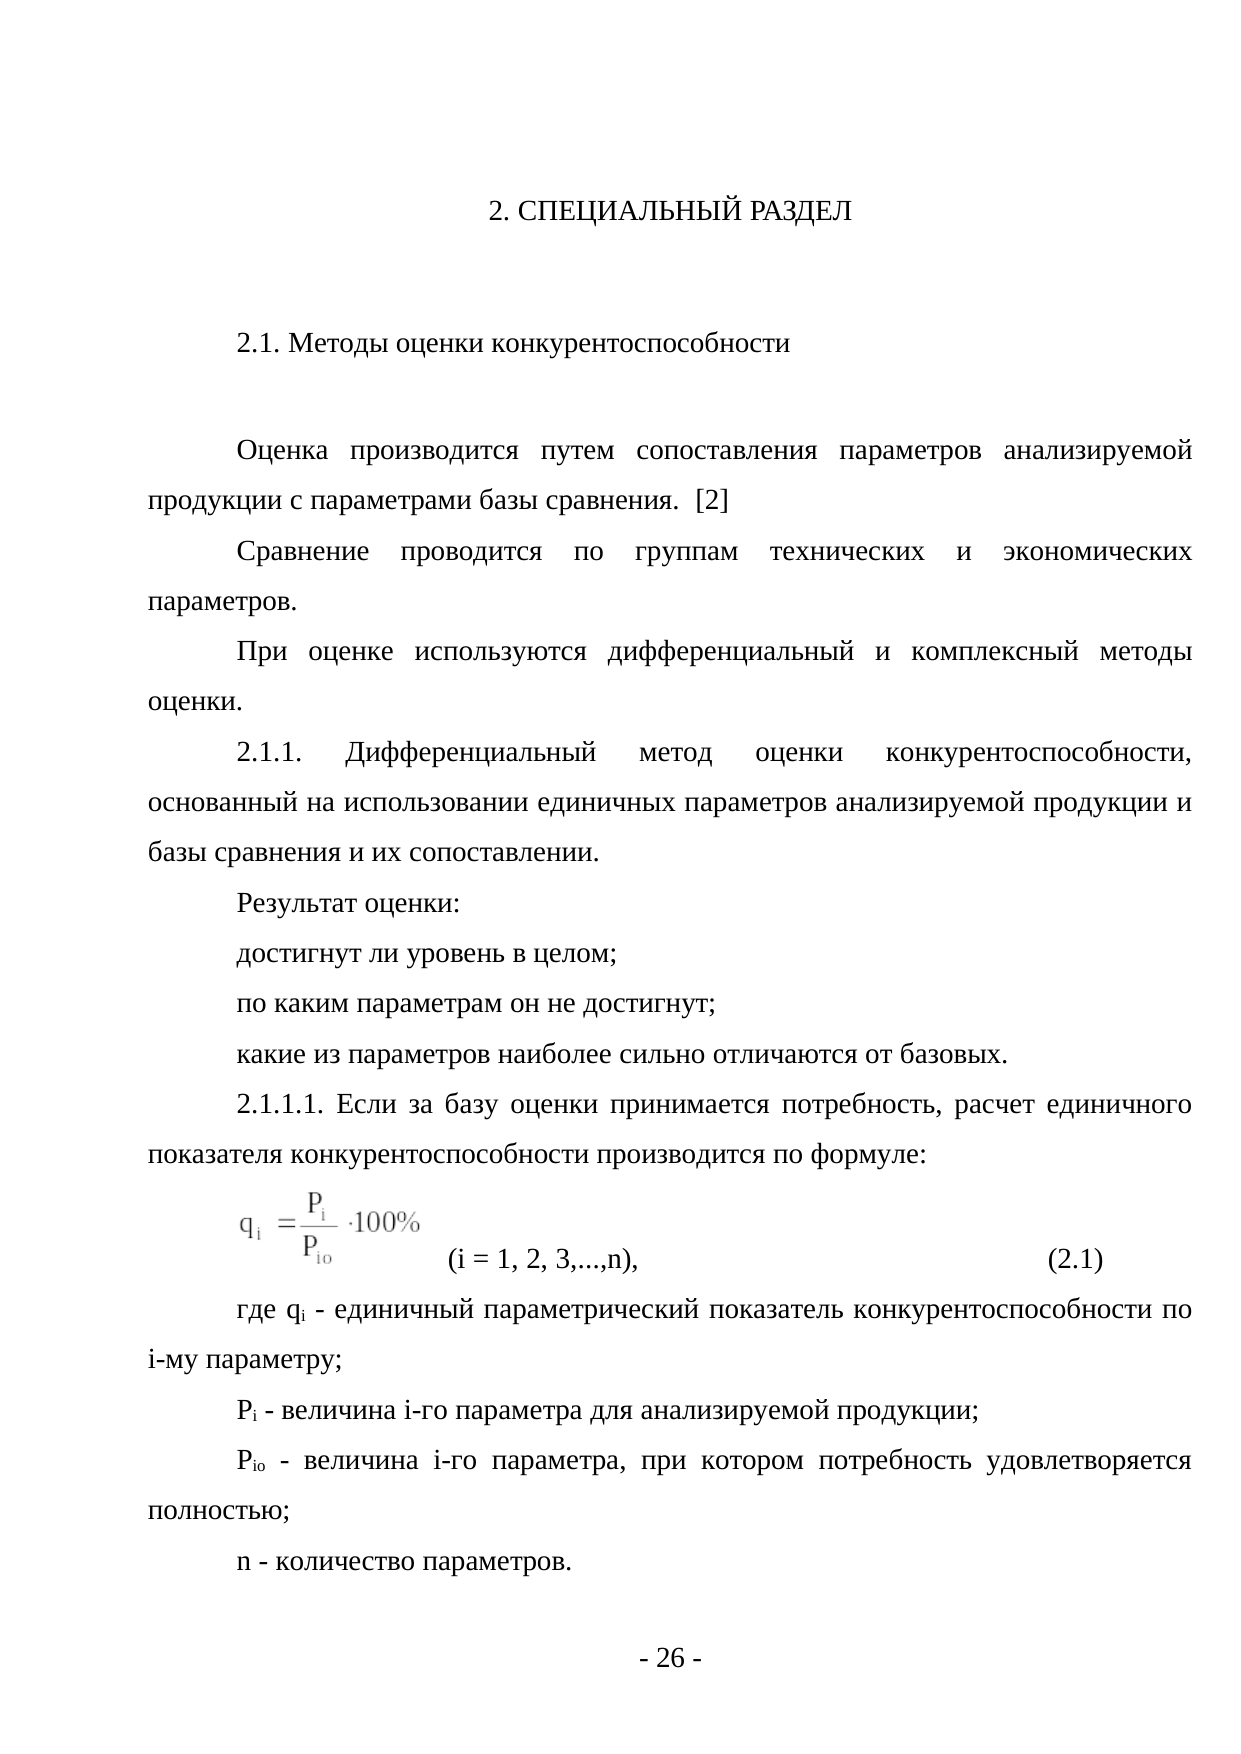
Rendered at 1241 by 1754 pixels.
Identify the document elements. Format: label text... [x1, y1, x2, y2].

text (i = 1, 2, 3,...,n), (2.1) [148, 1187, 1193, 1274]
text Оценка производится путем сопоставления параметров анализируемой продукции с параметрами базы сравнения. [2] [148, 432, 1193, 516]
text по каким параметрам он не достигнут; [148, 986, 1193, 1019]
text где qi - единичный параметрический показатель конкурентоспособности по i-му параметру; [148, 1291, 1193, 1375]
text Сравнение проводится по группам технических и экономических параметров. [148, 533, 1193, 617]
text достигнут ли уровень в целом; [148, 935, 1193, 969]
text Результат оценки: [148, 885, 1193, 918]
subtitle 2.1. Методы оценки конкурентоспособности [148, 325, 1193, 359]
text какие из параметров наиболее сильно отличаются от базовых. [148, 1036, 1193, 1069]
text Piо - величина i-го параметра, при котором потребность удовлетворяется полностью; [148, 1442, 1193, 1526]
text n - количество параметров. [148, 1543, 1193, 1576]
text При оценке используются дифференциальный и комплексный методы оценки. [148, 633, 1193, 717]
text 2.1.1.1. Если за базу оценки принимается потребность, расчет единичного показателя конкурентоспособности производится по формуле: [148, 1086, 1193, 1170]
text 2.1.1. Дифференциальный метод оценки конкурентоспособности, основанный на использовании единичных параметров анализируемой продукции и базы сравнения и их сопоставлении. [148, 734, 1193, 868]
text Pi - величина i-го параметра для анализируемой продукции; [148, 1392, 1193, 1426]
subtitle 2. СПЕЦИАЛЬНЫЙ РАЗДЕЛ [148, 193, 1193, 227]
